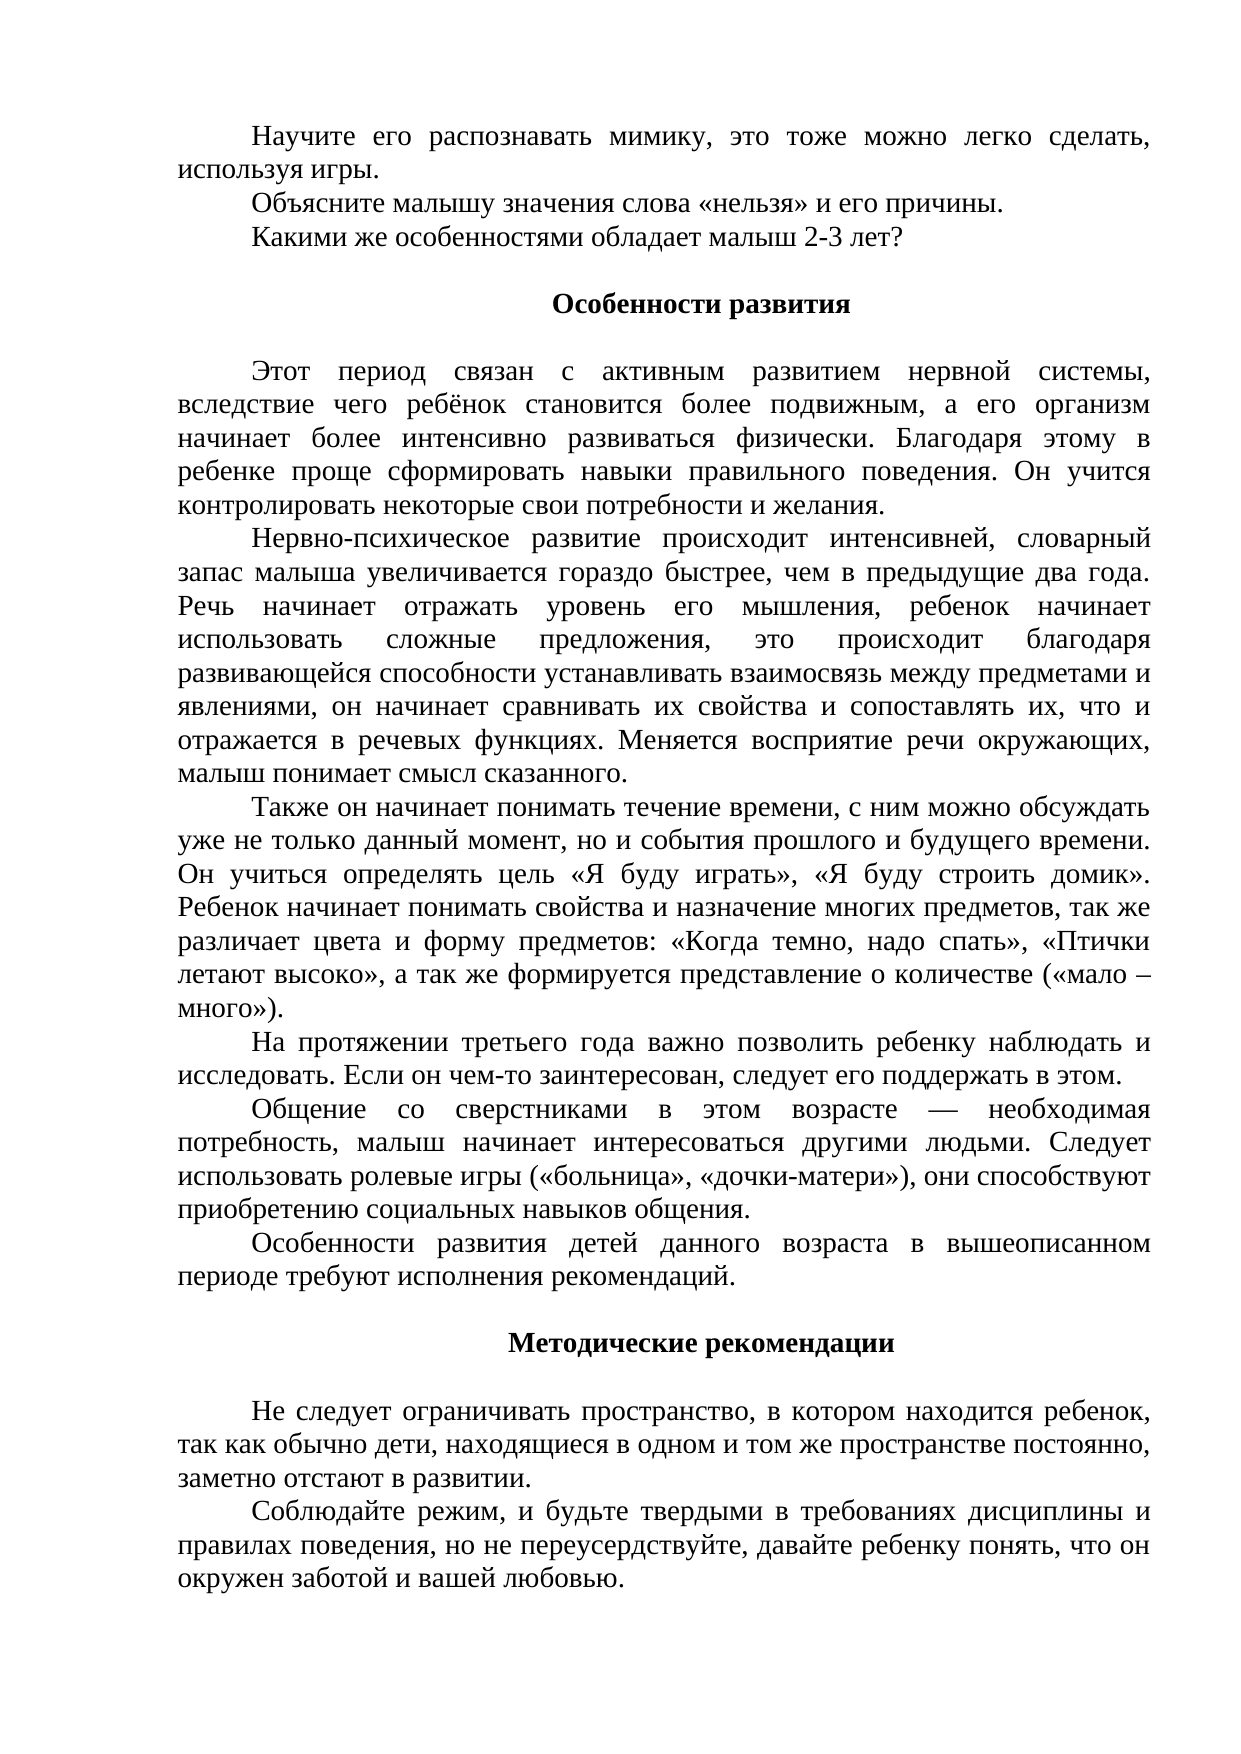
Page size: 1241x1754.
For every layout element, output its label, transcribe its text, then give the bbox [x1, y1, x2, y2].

text Также он начинает понимать течение времени, с ним можно обсуждать уже не только данный момент, но и события прошлого и будущего времени. Он учиться определять цель «Я буду играть», «Я буду строить домик». Ребенок начинает понимать свойства и назначение многих предметов, так же различает цвета и форму предметов: «Когда темно, надо спать», «Птички летают высоко», а так же формируется представление о количестве («мало – много»). [177, 789, 1152, 1024]
text На протяжении третьего года важно позволить ребенку наблюдать и исследовать. Если он чем-то заинтересован, следует его поддержать в этом. [177, 1024, 1152, 1091]
text Не следует ограничивать пространство, в котором находится ребенок, так как обычно дети, находящиеся в одном и том же пространстве постоянно, заметно отстают в развитии. [177, 1393, 1152, 1493]
text Объясните малышу значения слова «нельзя» и его причины. [177, 185, 1152, 219]
text Этот период связан с активным развитием нервной системы, вследствие чего ребёнок становится более подвижным, а его организм начинает более интенсивно развиваться физически. Благодаря этому в ребенке проще сформировать навыки правильного поведения. Он учится контролировать некоторые свои потребности и желания. [177, 353, 1152, 521]
text Научите его распознавать мимику, это тоже можно легко сделать, используя игры. [177, 118, 1152, 185]
text Нервно-психическое развитие происходит интенсивней, словарный запас малыша увеличивается гораздо быстрее, чем в предыдущие два года. Речь начинает отражать уровень его мышления, ребенок начинает использовать сложные предложения, это происходит благодаря развивающейся способности устанавливать взаимосвязь между предметами и явлениями, он начинает сравнивать их свойства и сопоставлять их, что и отражается в речевых функциях. Меняется восприятие речи окружающих, малыш понимает смысл сказанного. [177, 521, 1152, 789]
text Общение со сверстниками в этом возрасте — необходимая потребность, малыш начинает интересоваться другими людьми. Следует использовать ролевые игры («больница», «дочки-матери»), они способствуют приобретению социальных навыков общения. [177, 1091, 1152, 1225]
text Соблюдайте режим, и будьте твердыми в требованиях дисциплины и правилах поведения, но не переусердствуйте, давайте ребенку понять, что он окружен заботой и вашей любовью. [177, 1493, 1152, 1594]
text Какими же особенностями обладает малыш 2-3 лет? [177, 219, 1152, 252]
text Особенности развития детей данного возраста в вышеописанном периоде требуют исполнения рекомендаций. [177, 1225, 1152, 1292]
text Методические рекомендации [177, 1326, 1152, 1359]
text Особенности развития [177, 286, 1152, 319]
